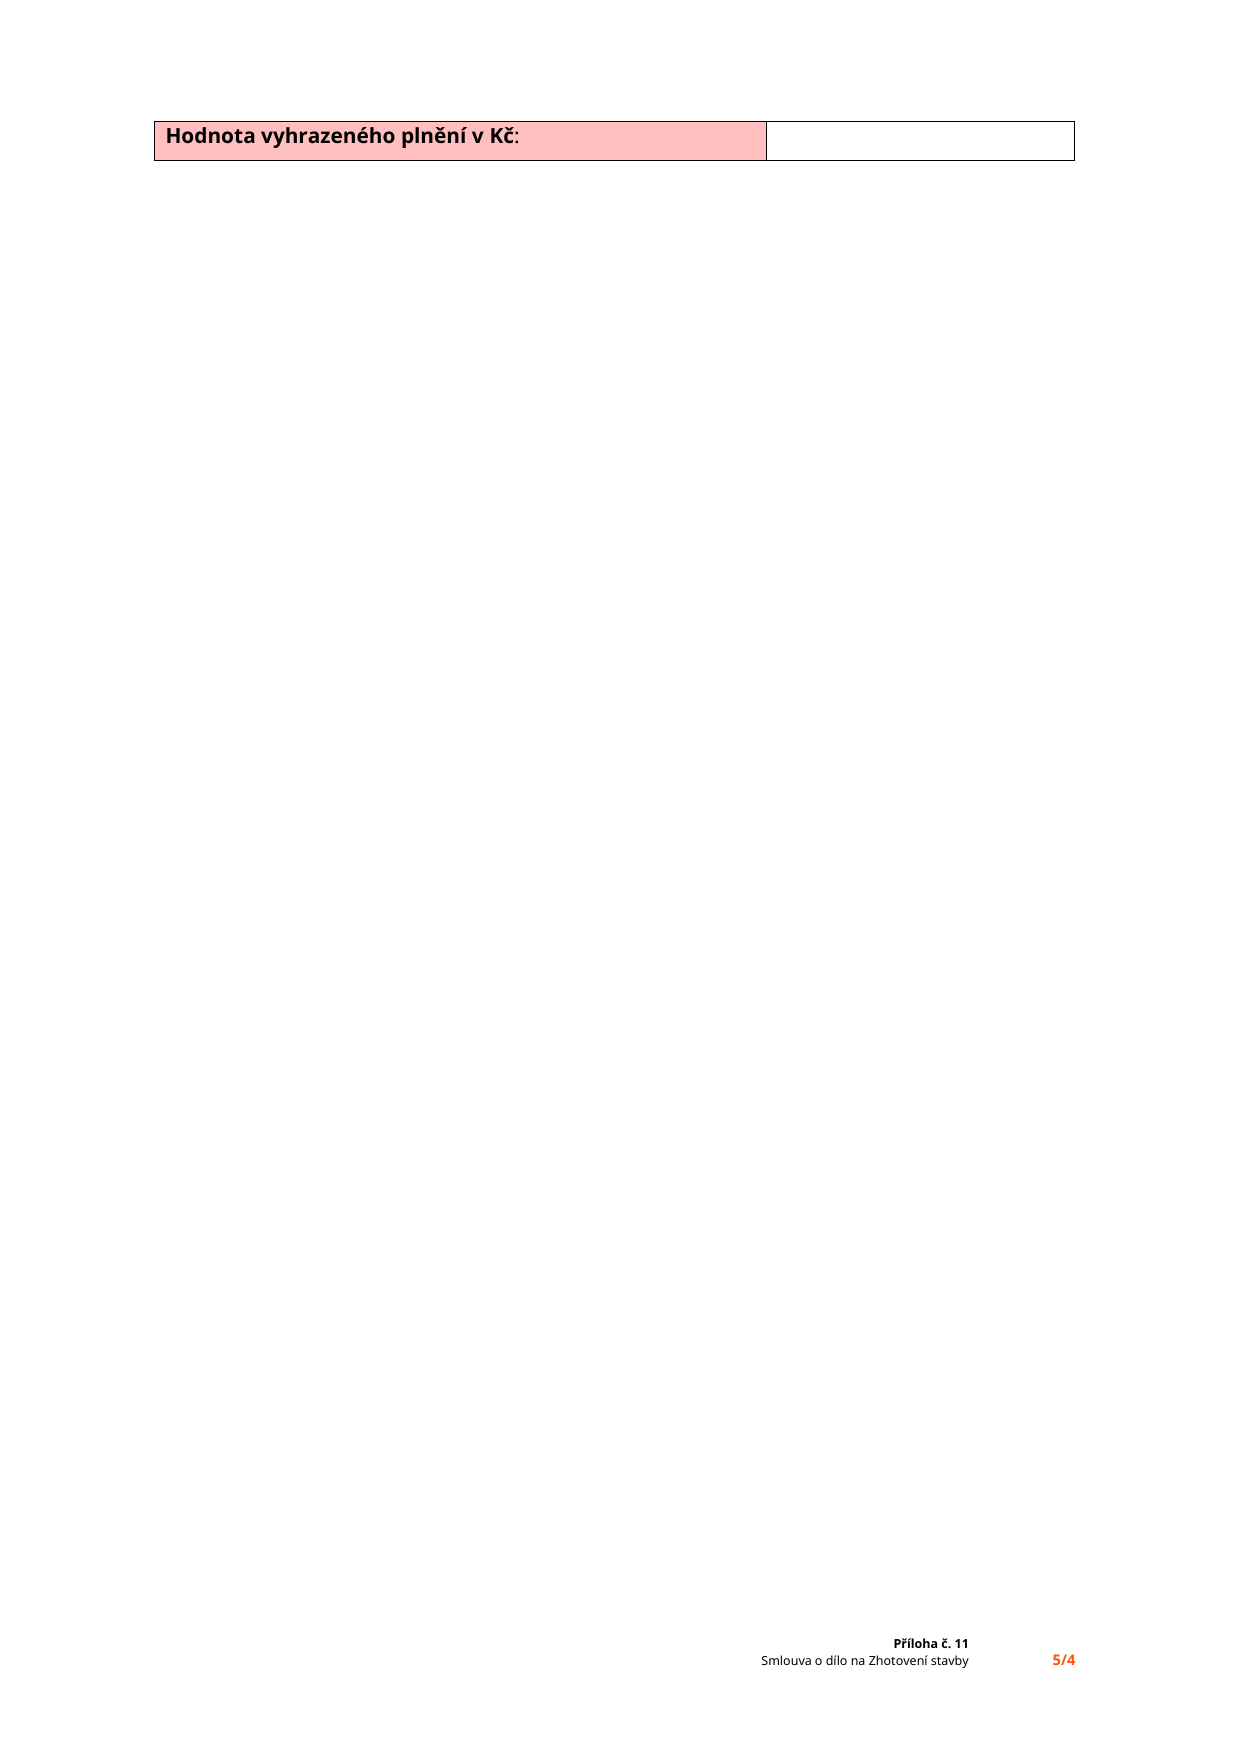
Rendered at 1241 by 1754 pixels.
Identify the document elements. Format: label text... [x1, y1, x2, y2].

table_cell [767, 122, 1074, 160]
table_cell Hodnota vyhrazeného plnění v Kč: [155, 122, 766, 160]
